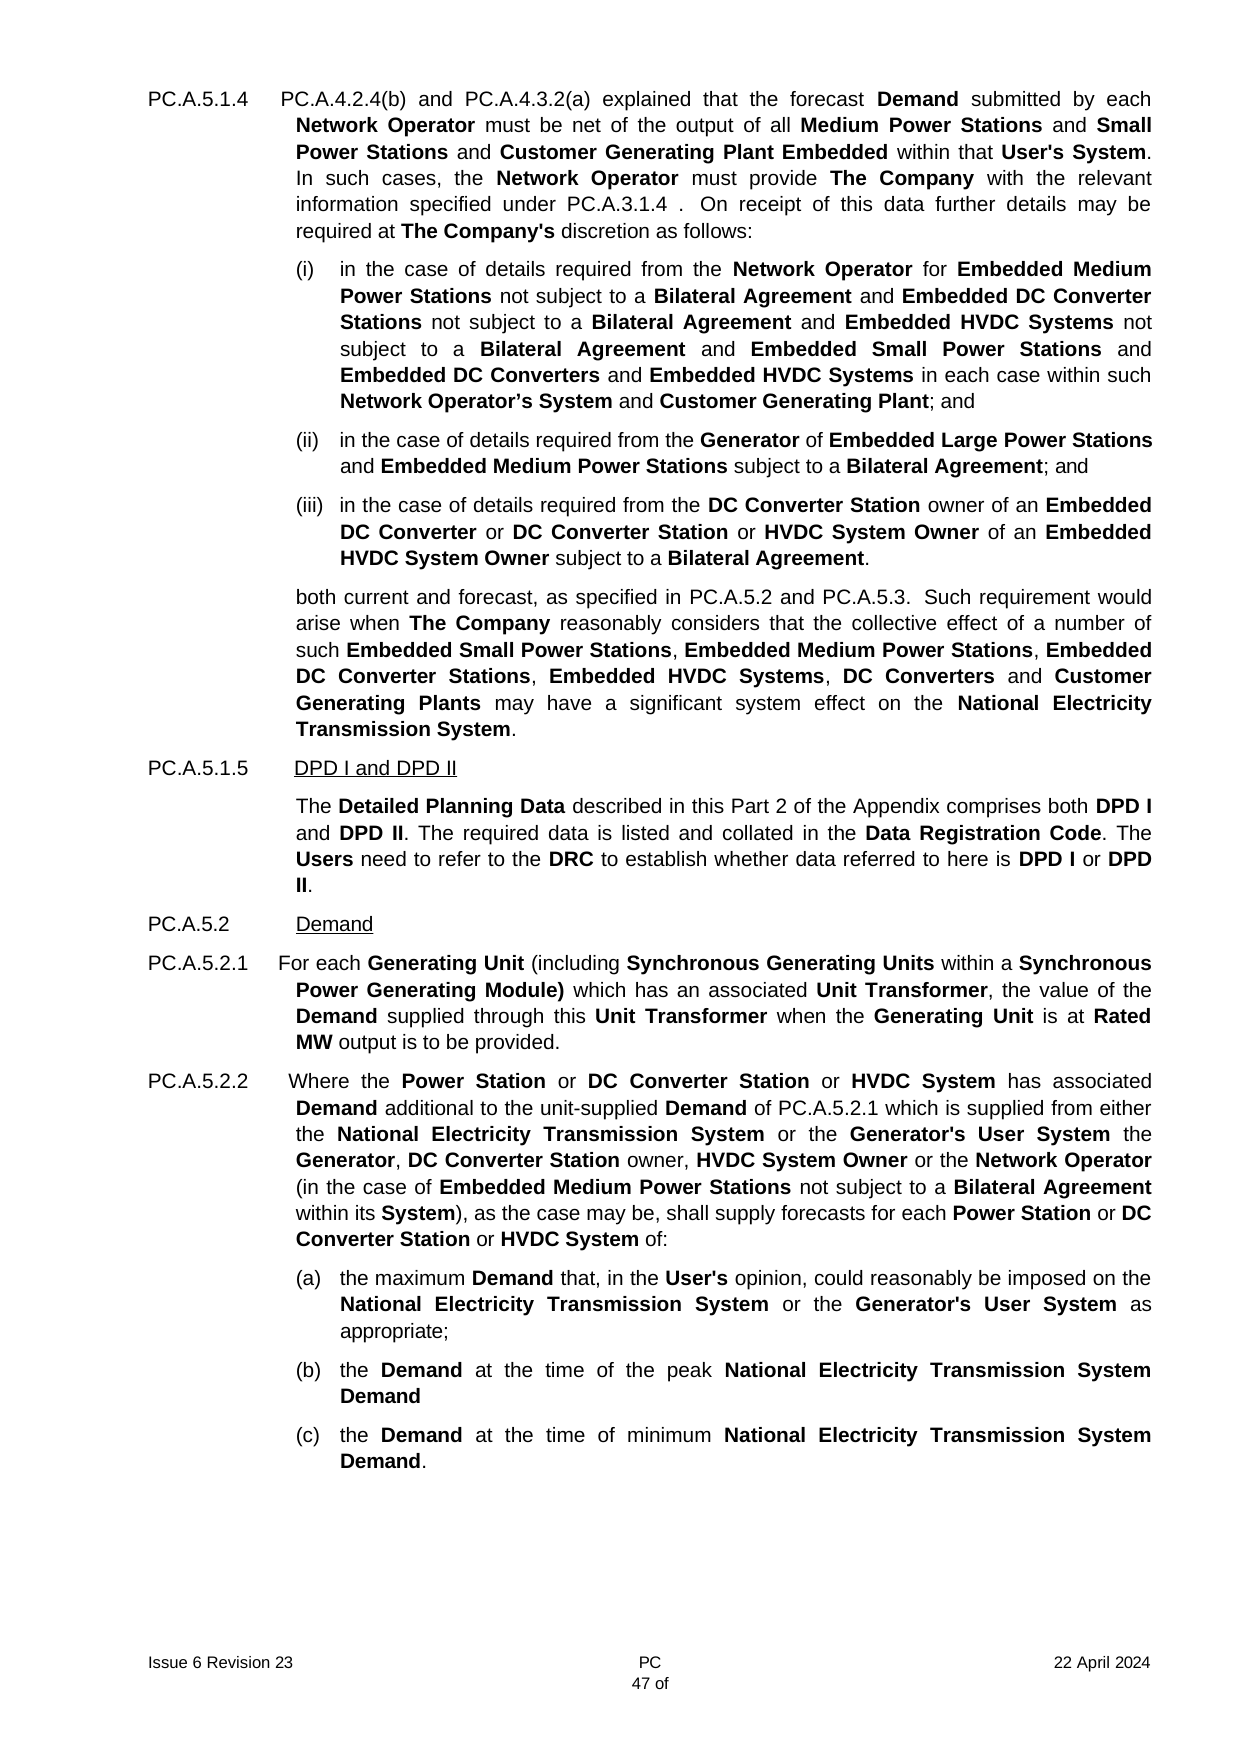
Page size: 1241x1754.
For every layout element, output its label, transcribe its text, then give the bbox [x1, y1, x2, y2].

list in the case of details required from the Network Operator for Embedded Medium Power Stations not subject to a Bilateral Agreement and Embedded DC Converter Stations not subject to a Bilateral Agreement and Embedded HVDC Systems not subject to a Bilateral Agreement and Embedded Small Power Stations and Embedded DC Converters and Embedded HVDC Systems in each case within such Network Operator’s System and Customer Generating Plant; and [296, 257, 1152, 413]
text The Detailed Planning Data described in this Part 2 of the Appendix comprises both DPD I and DPD II. The required data is listed and collated in the Data Registration Code. The Users need to refer to the DRC to establish whether data referred to here is DPD I or DPD II. [296, 794, 1152, 897]
list the Demand at the time of minimum National Electricity Transmission System Demand. [296, 1423, 1152, 1473]
text PC.A.5.1.5 DPD I and DPD II [148, 755, 1188, 779]
text PC.A.5.1.4 PC.A.4.2.4(b) and PC.A.4.3.2(a) explained that the forecast Demand submitted by each Network Operator must be net of the output of all Medium Power Stations and Small Power Stations and Customer Generating Plant Embedded within that User's System. In such cases, the Network Operator must provide The Company with the relevant information specified under PC.A.3.1.4 . On receipt of this data further details may be required at The Company's discretion as follows: [148, 87, 1152, 242]
text PC.A.5.2.2 Where the Power Station or DC Converter Station or HVDC System has associated Demand additional to the unit-supplied Demand of PC.A.5.2.1 which is supplied from either the National Electricity Transmission System or the Generator's User System the Generator, DC Converter Station owner, HVDC System Owner or the Network Operator (in the case of Embedded Medium Power Stations not subject to a Bilateral Agreement within its System), as the case may be, shall supply forecasts for each Power Station or DC Converter Station or HVDC System of: [148, 1069, 1152, 1251]
list the Demand at the time of the peak National Electricity Transmission System Demand [296, 1358, 1152, 1408]
list in the case of details required from the Generator of Embedded Large Power Stations [296, 428, 1188, 452]
text and Embedded Medium Power Stations subject to a Bilateral Agreement; and [340, 454, 1188, 478]
text both current and forecast, as specified in PC.A.5.2 and PC.A.5.3. Such requirement would arise when The Company reasonably considers that the collective effect of a number of such Embedded Small Power Stations, Embedded Medium Power Stations, Embedded DC Converter Stations, Embedded HVDC Systems, DC Converters and Customer Generating Plants may have a significant system effect on the National Electricity Transmission System. [296, 585, 1152, 741]
list the maximum Demand that, in the User's opinion, could reasonably be imposed on the National Electricity Transmission System or the Generator's User System as appropriate; [296, 1266, 1152, 1342]
list in the case of details required from the DC Converter Station owner of an Embedded DC Converter or DC Converter Station or HVDC System Owner of an Embedded HVDC System Owner subject to a Bilateral Agreement. [296, 493, 1152, 570]
text PC.A.5.2.1 For each Generating Unit (including Synchronous Generating Units within a Synchronous Power Generating Module) which has an associated Unit Transformer, the value of the Demand supplied through this Unit Transformer when the Generating Unit is at Rated MW output is to be provided. [148, 951, 1152, 1054]
text PC.A.5.2 Demand [148, 912, 1188, 936]
